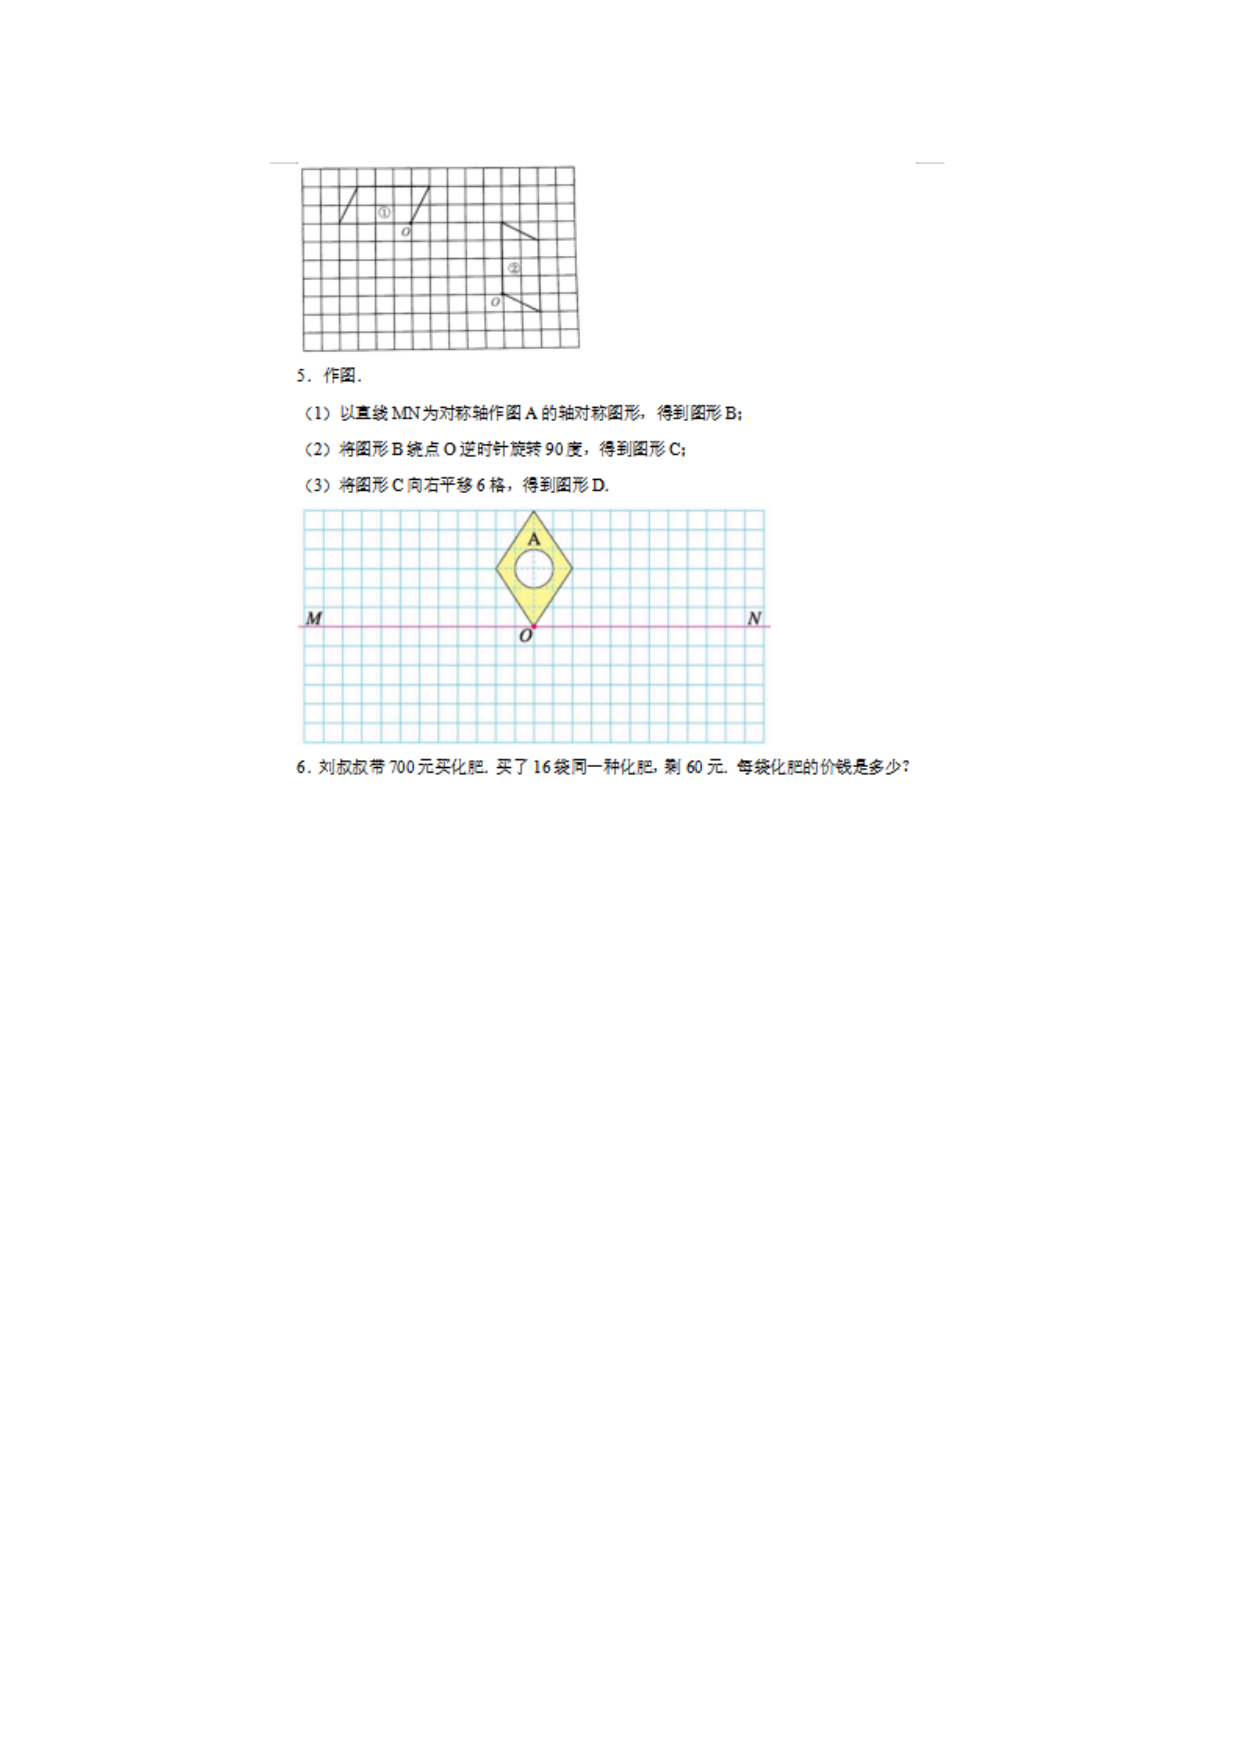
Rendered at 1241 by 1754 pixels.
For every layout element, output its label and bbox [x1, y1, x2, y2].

picture [253, 162, 987, 897]
